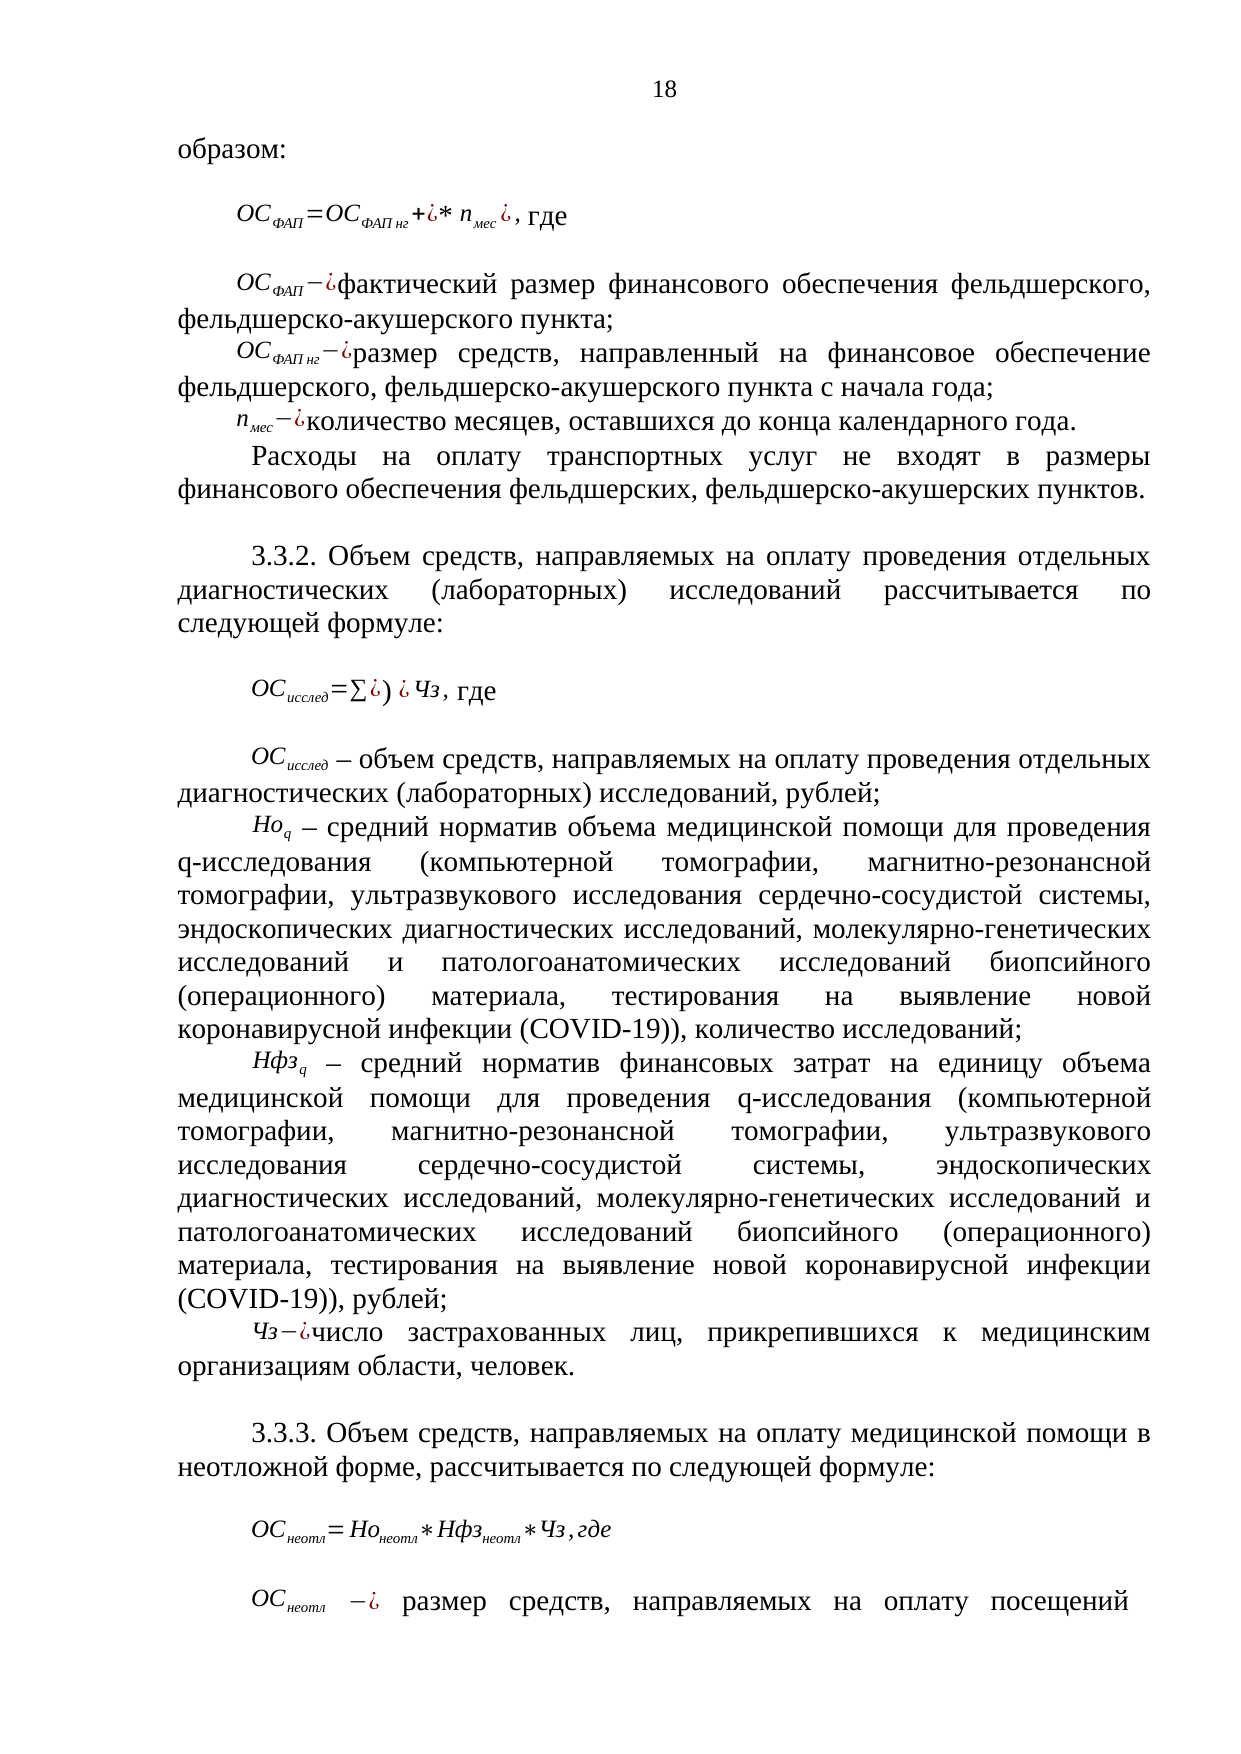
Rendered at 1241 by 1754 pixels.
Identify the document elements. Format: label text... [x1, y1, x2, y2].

text 3.3.3. Объем средств, направляемых на оплату медицинской помощи в неотложной форме, рассчитывается по следующей формуле: [177, 1415, 1152, 1482]
text – средний норматив объема медицинской помощи для проведения q-исследования (компьютерной томографии, магнитно-резонансной томографии, ультразвукового исследования сердечно-сосудистой системы, эндоскопических диагностических исследований, молекулярно-генетических исследований и патологоанатомических исследований биопсийного (операционного) материала, тестирования на выявление новой коронавирусной инфекции (COVID-19)), количество исследований; [177, 809, 1152, 1045]
text – средний норматив финансовых затрат на единицу объема медицинской помощи для проведения q-исследования (компьютерной томографии, магнитно-резонансной томографии, ультразвукового исследования сердечно-сосудистой системы, эндоскопических диагностических исследований, молекулярно-генетических исследований и патологоанатомических исследований биопсийного (операционного) материала, тестирования на выявление новой коронавирусной инфекции (COVID-19)), рублей; [177, 1045, 1152, 1314]
text фактический размер финансового обеспечения фельдшерского, фельдшерско-акушерского пункта; [177, 267, 1152, 335]
text ) где [177, 673, 1152, 707]
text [177, 131, 1152, 165]
text количество месяцев, оставшихся до конца календарного года. [177, 403, 1152, 438]
text – объем средств, направляемых на оплату проведения отдельных диагностических (лабораторных) исследований, рублей; [177, 741, 1152, 809]
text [177, 1583, 1152, 1617]
text Расходы на оплату транспортных услуг не входят в размеры финансового обеспечения фельдшерских, фельдшерско-акушерских пунктов. [177, 438, 1152, 505]
text * где [177, 198, 1152, 233]
text число застрахованных лиц, прикрепившихся к медицинским организациям области, человек. [177, 1314, 1152, 1382]
text размер средств, направленный на финансовое обеспечение фельдшерского, фельдшерско-акушерского пункта с начала года; [177, 335, 1152, 403]
text 3.3.2. Объем средств, направляемых на оплату проведения отдельных диагностических (лабораторных) исследований рассчитывается по следующей формуле: [177, 538, 1152, 639]
